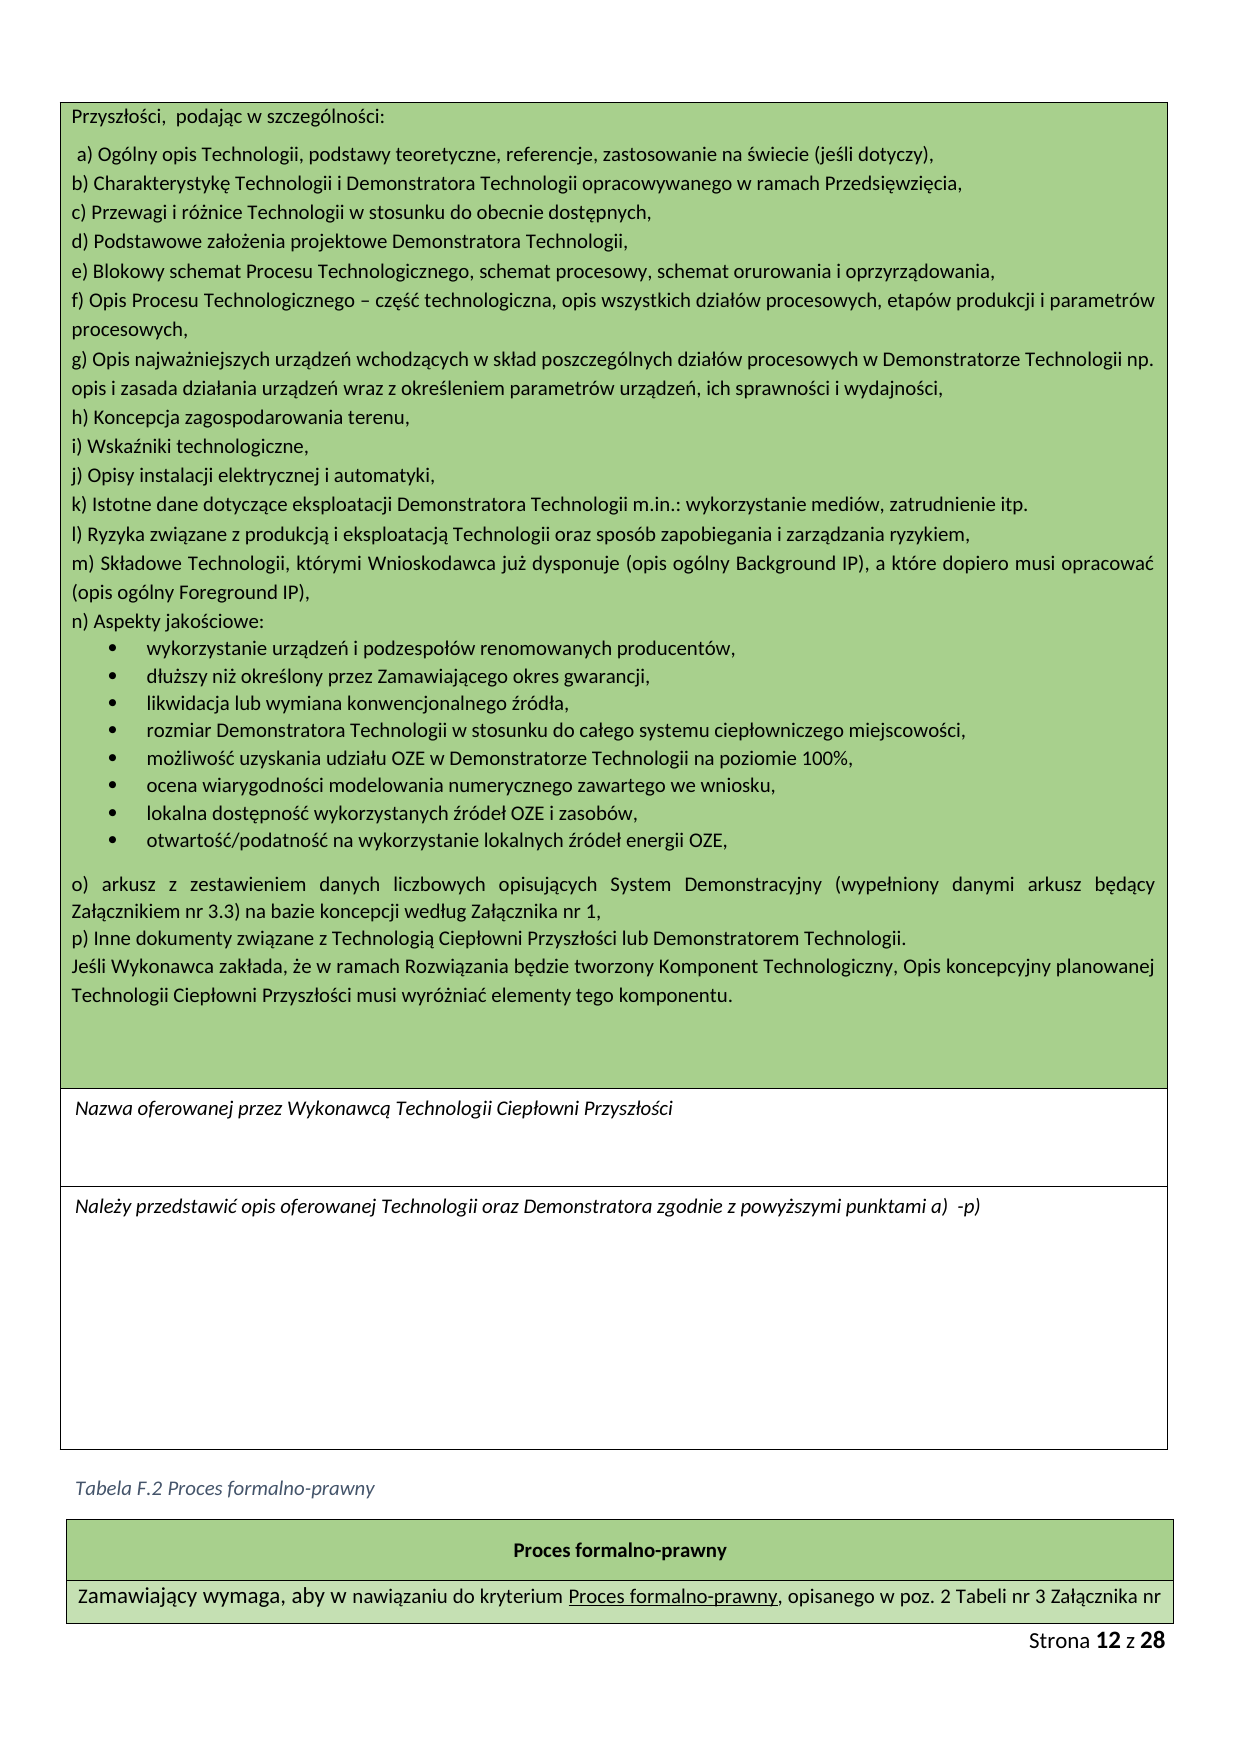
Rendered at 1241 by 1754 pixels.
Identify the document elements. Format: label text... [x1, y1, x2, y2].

text Tabela F.2 Proces formalno-prawny [75, 1475, 1165, 1500]
table_cell Należy przedstawić opis oferowanej Technologii oraz Demonstratora zgodnie z powyższymi punktami a) -p) [61, 1187, 1167, 1449]
table_cell Nazwa oferowanej przez Wykonawcą Technologii Ciepłowni Przyszłości [61, 1089, 1167, 1186]
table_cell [67, 1581, 1173, 1623]
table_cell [61, 103, 1167, 1088]
table_header Proces formalno-prawny [67, 1520, 1173, 1580]
